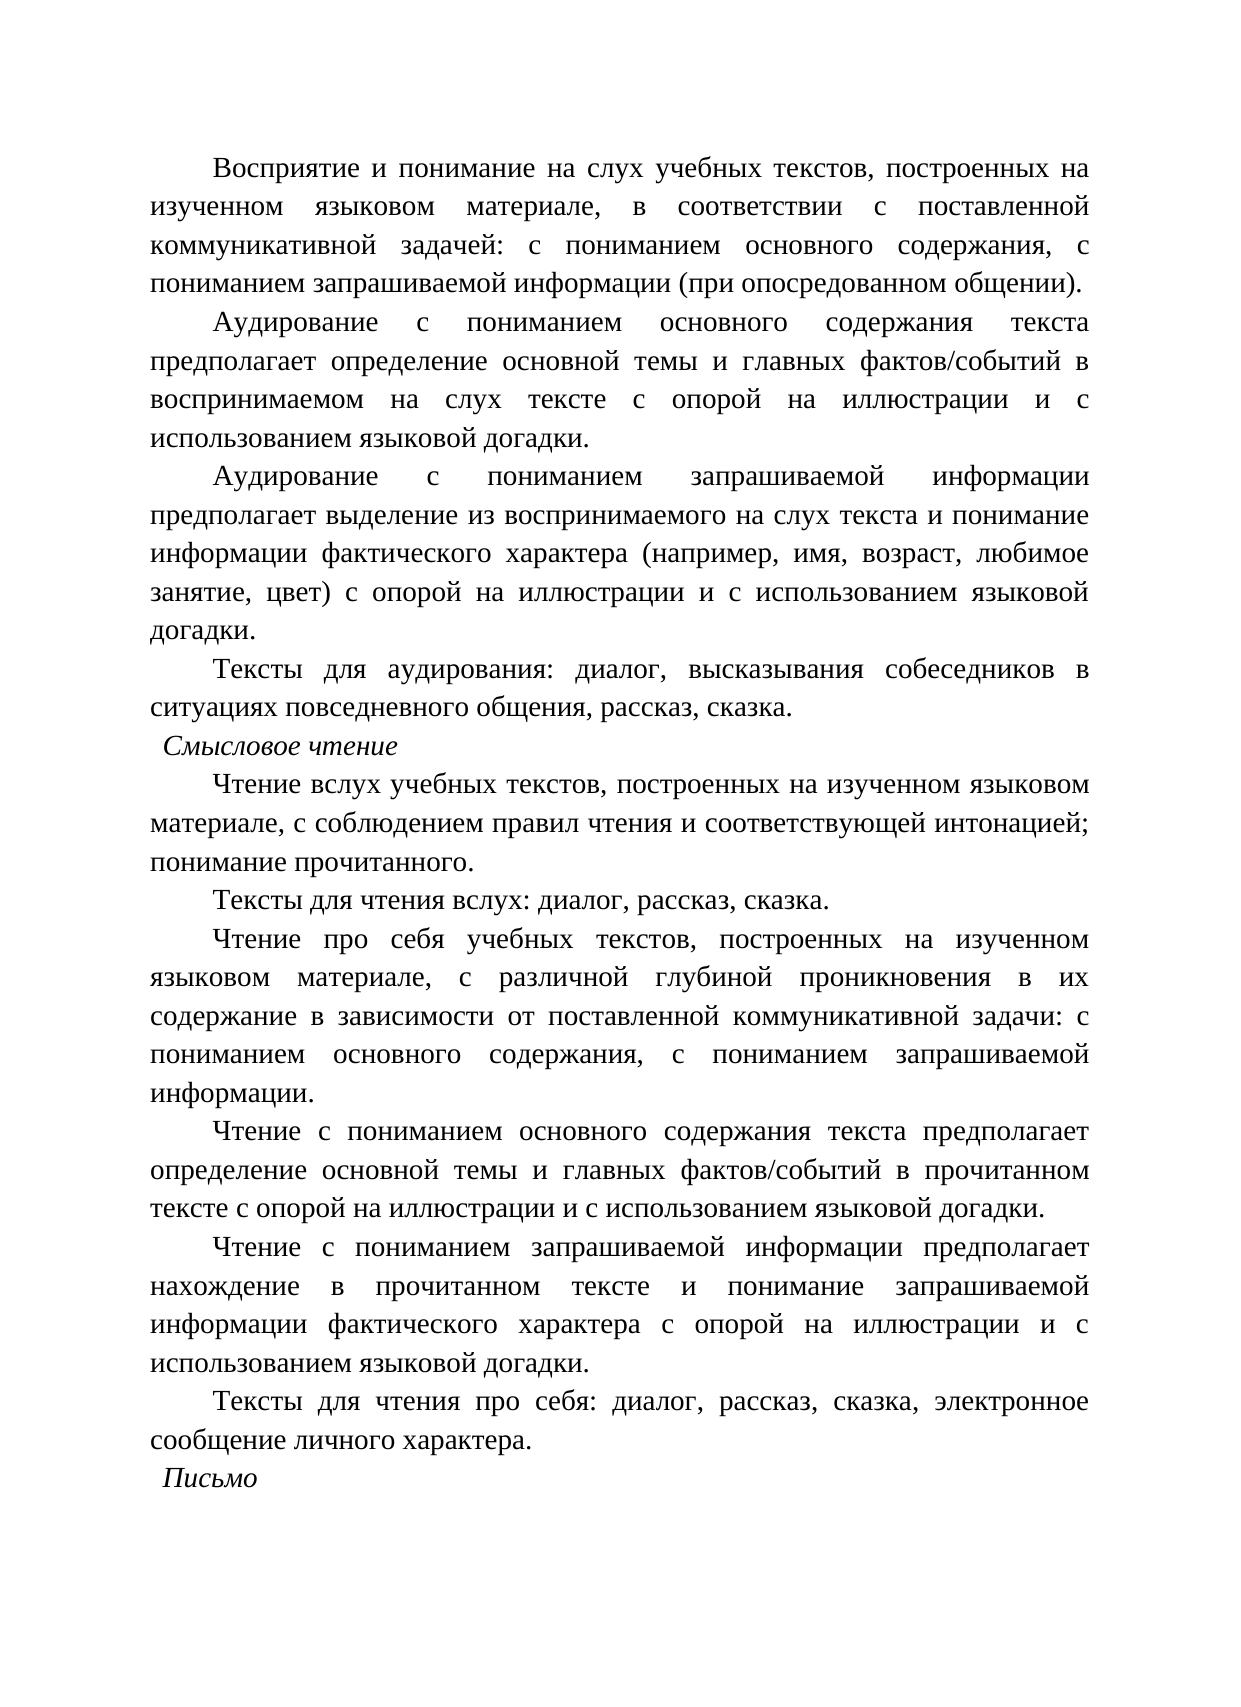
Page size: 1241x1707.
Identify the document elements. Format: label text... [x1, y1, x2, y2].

text Чтение про себя учебных текстов, построенных на изученном языковом материале, с различной глубиной проникновения в их содержание в зависимости от поставленной коммуникативной задачи: с пониманием основного содержания, с пониманием запрашиваемой информации. [150, 921, 1090, 1108]
text Аудирование с пониманием запрашиваемой информации предполагает выделение из воспринимаемого на слух текста и понимание информации фактического характера (например, имя, возраст, любимое занятие, цвет) с опорой на иллюстрации и с использованием языковой догадки. [150, 458, 1090, 646]
text Смысловое чтение [162, 728, 1090, 762]
text Чтение с пониманием запрашиваемой информации предполагает нахождение в прочитанном тексте и понимание запрашиваемой информации фактического характера с опорой на иллюстрации и с использованием языковой догадки. [150, 1229, 1090, 1378]
text Письмо [162, 1460, 1090, 1494]
text Чтение вслух учебных текстов, построенных на изученном языковом материале, с соблюдением правил чтения и соответствующей интонацией; понимание прочитанного. [150, 767, 1090, 877]
text Тексты для чтения вслух: диалог, рассказ, сказка. [150, 882, 1090, 916]
text Тексты для аудирования: диалог, высказывания собеседников в ситуациях повседневного общения, рассказ, сказка. [150, 651, 1090, 723]
text Тексты для чтения про себя: диалог, рассказ, сказка, электронное сообщение личного характера. [150, 1383, 1090, 1455]
text Аудирование с пониманием основного содержания текста предполагает определение основной темы и главных фактов/событий в воспринимаемом на слух тексте с опорой на иллюстрации и с использованием языковой догадки. [150, 304, 1090, 453]
text Восприятие и понимание на слух учебных текстов, построенных на изученном языковом материале, в соответствии с поставленной коммуникативной задачей: с пониманием основного содержания, с пониманием запрашиваемой информации (при опосредованном общении). [150, 150, 1090, 299]
text Чтение с пониманием основного содержания текста предполагает определение основной темы и главных фактов/событий в прочитанном тексте с опорой на иллюстрации и с использованием языковой догадки. [150, 1113, 1090, 1224]
